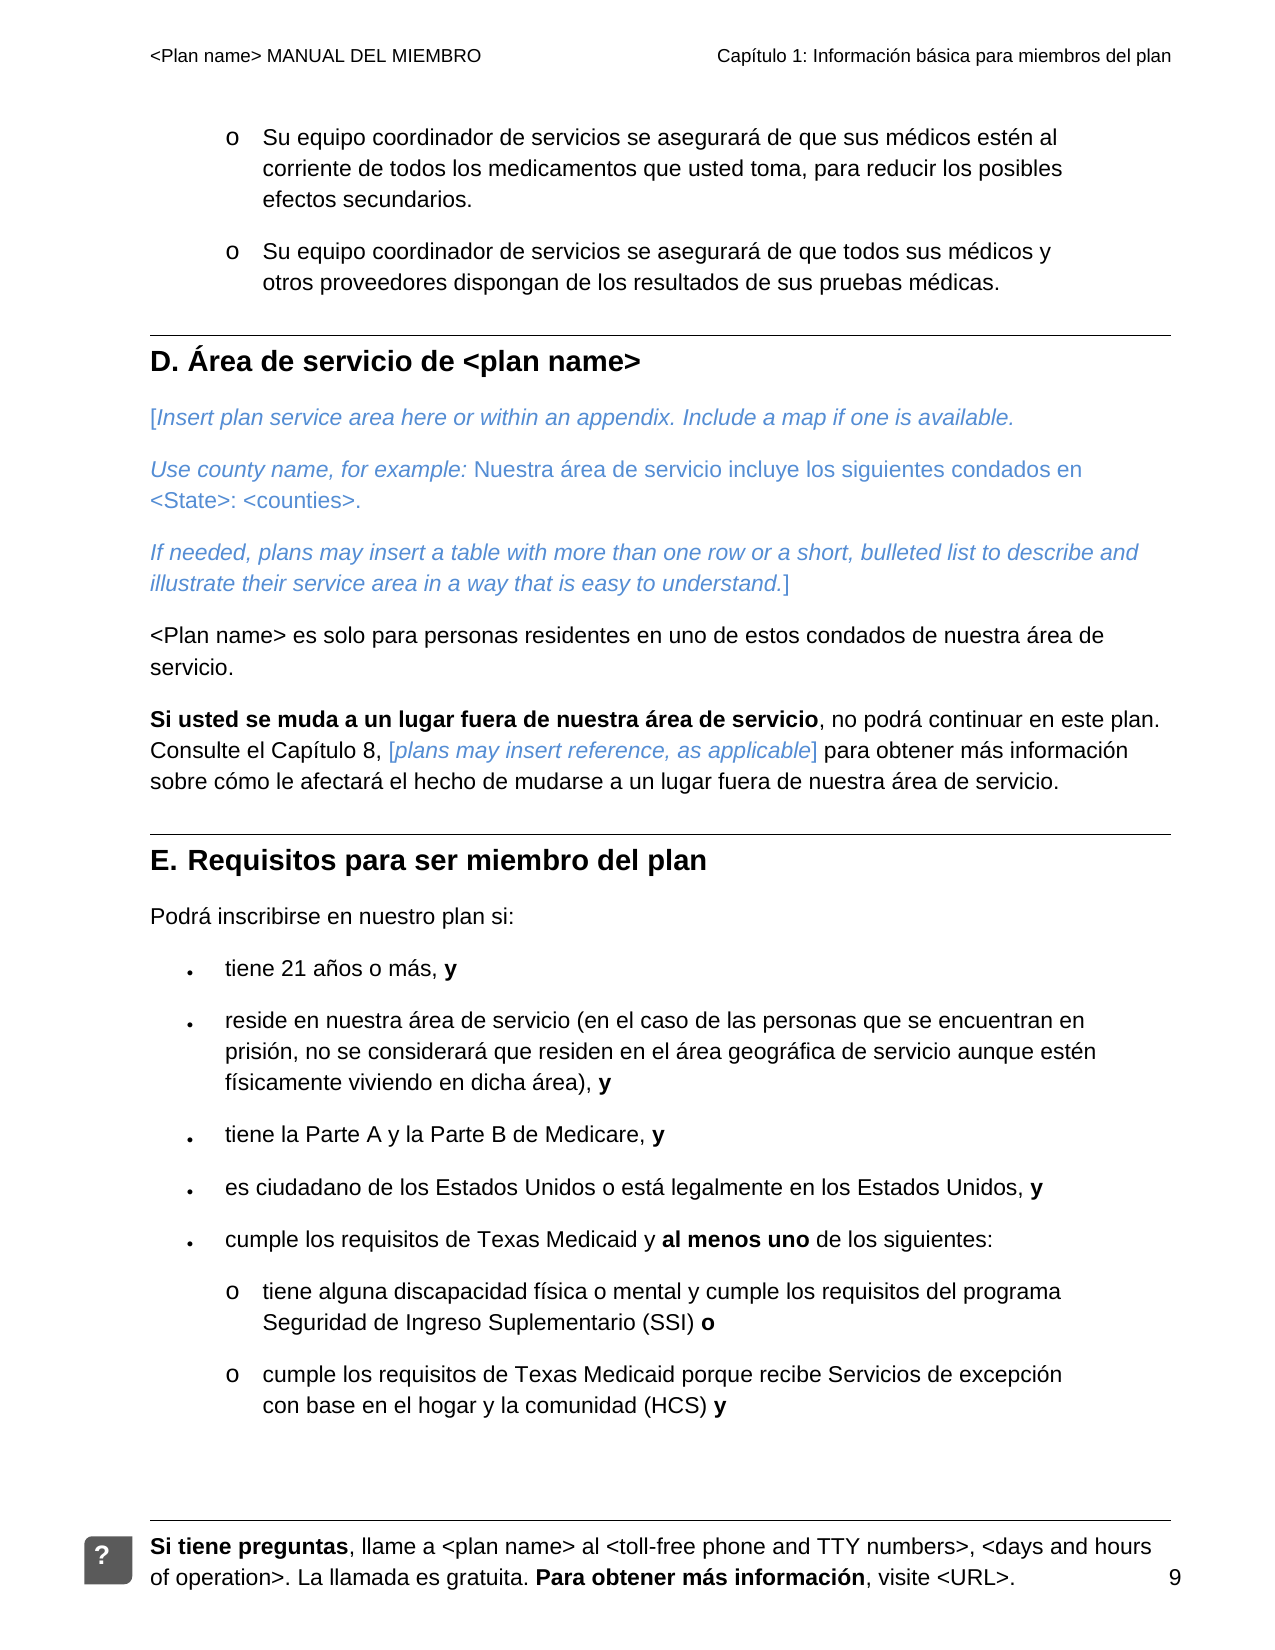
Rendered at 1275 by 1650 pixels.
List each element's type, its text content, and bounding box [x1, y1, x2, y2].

text If needed, plans may insert a table with more than one row or a short, bulleted list to describe and illustrate their service area in a way that is easy to understand.] [150, 536, 1171, 598]
list tiene 21 años o más, y [187, 951, 1096, 982]
list cumple los requisitos de Texas Medicaid y al menos uno de los siguientes: [187, 1222, 1096, 1253]
subtitle Requisitos para ser miembro del plan [150, 835, 1171, 878]
subtitle Área de servicio de <plan name> [150, 336, 1171, 379]
list Su equipo coordinador de servicios se asegurará de que sus médicos estén al corriente de todos los medicamentos que usted toma, para reducir los posibles efectos secundarios. [225, 120, 1096, 214]
list cumple los requisitos de Texas Medicaid porque recibe Servicios de excepción con base en el hogar y la comunidad (HCS) y [225, 1357, 1096, 1420]
text Use county name, for example: Nuestra área de servicio incluye los siguientes condados en <State>: <counties>. [150, 452, 1171, 515]
text Si usted se muda a un lugar fuera de nuestra área de servicio, no podrá continuar en este plan. Consulte el Capítulo 8, [plans may insert reference, as applicable] para obtener más información sobre cómo le afectará el hecho de mudarse a un lugar fuera de nuestra área de servicio. [150, 702, 1171, 796]
text [Insert plan service area here or within an appendix. Include a map if one is available. [150, 400, 1171, 431]
list tiene la Parte A y la Parte B de Medicare, y [187, 1118, 1096, 1149]
list reside en nuestra área de servicio (en el caso de las personas que se encuentran en prisión, no se considerará que residen en el área geográfica de servicio aunque estén físicamente viviendo en dicha área), y [187, 1003, 1096, 1097]
list es ciudadano de los Estados Unidos o está legalmente en los Estados Unidos, y [187, 1170, 1096, 1201]
list Su equipo coordinador de servicios se asegurará de que todos sus médicos y otros proveedores dispongan de los resultados de sus pruebas médicas. [225, 234, 1096, 297]
text <Plan name> es solo para personas residentes en uno de estos condados de nuestra área de servicio. [150, 619, 1171, 681]
text Podrá inscribirse en nuestro plan si: [150, 899, 1171, 930]
list tiene alguna discapacidad física o mental y cumple los requisitos del programa Seguridad de Ingreso Suplementario (SSI) o [225, 1274, 1096, 1337]
